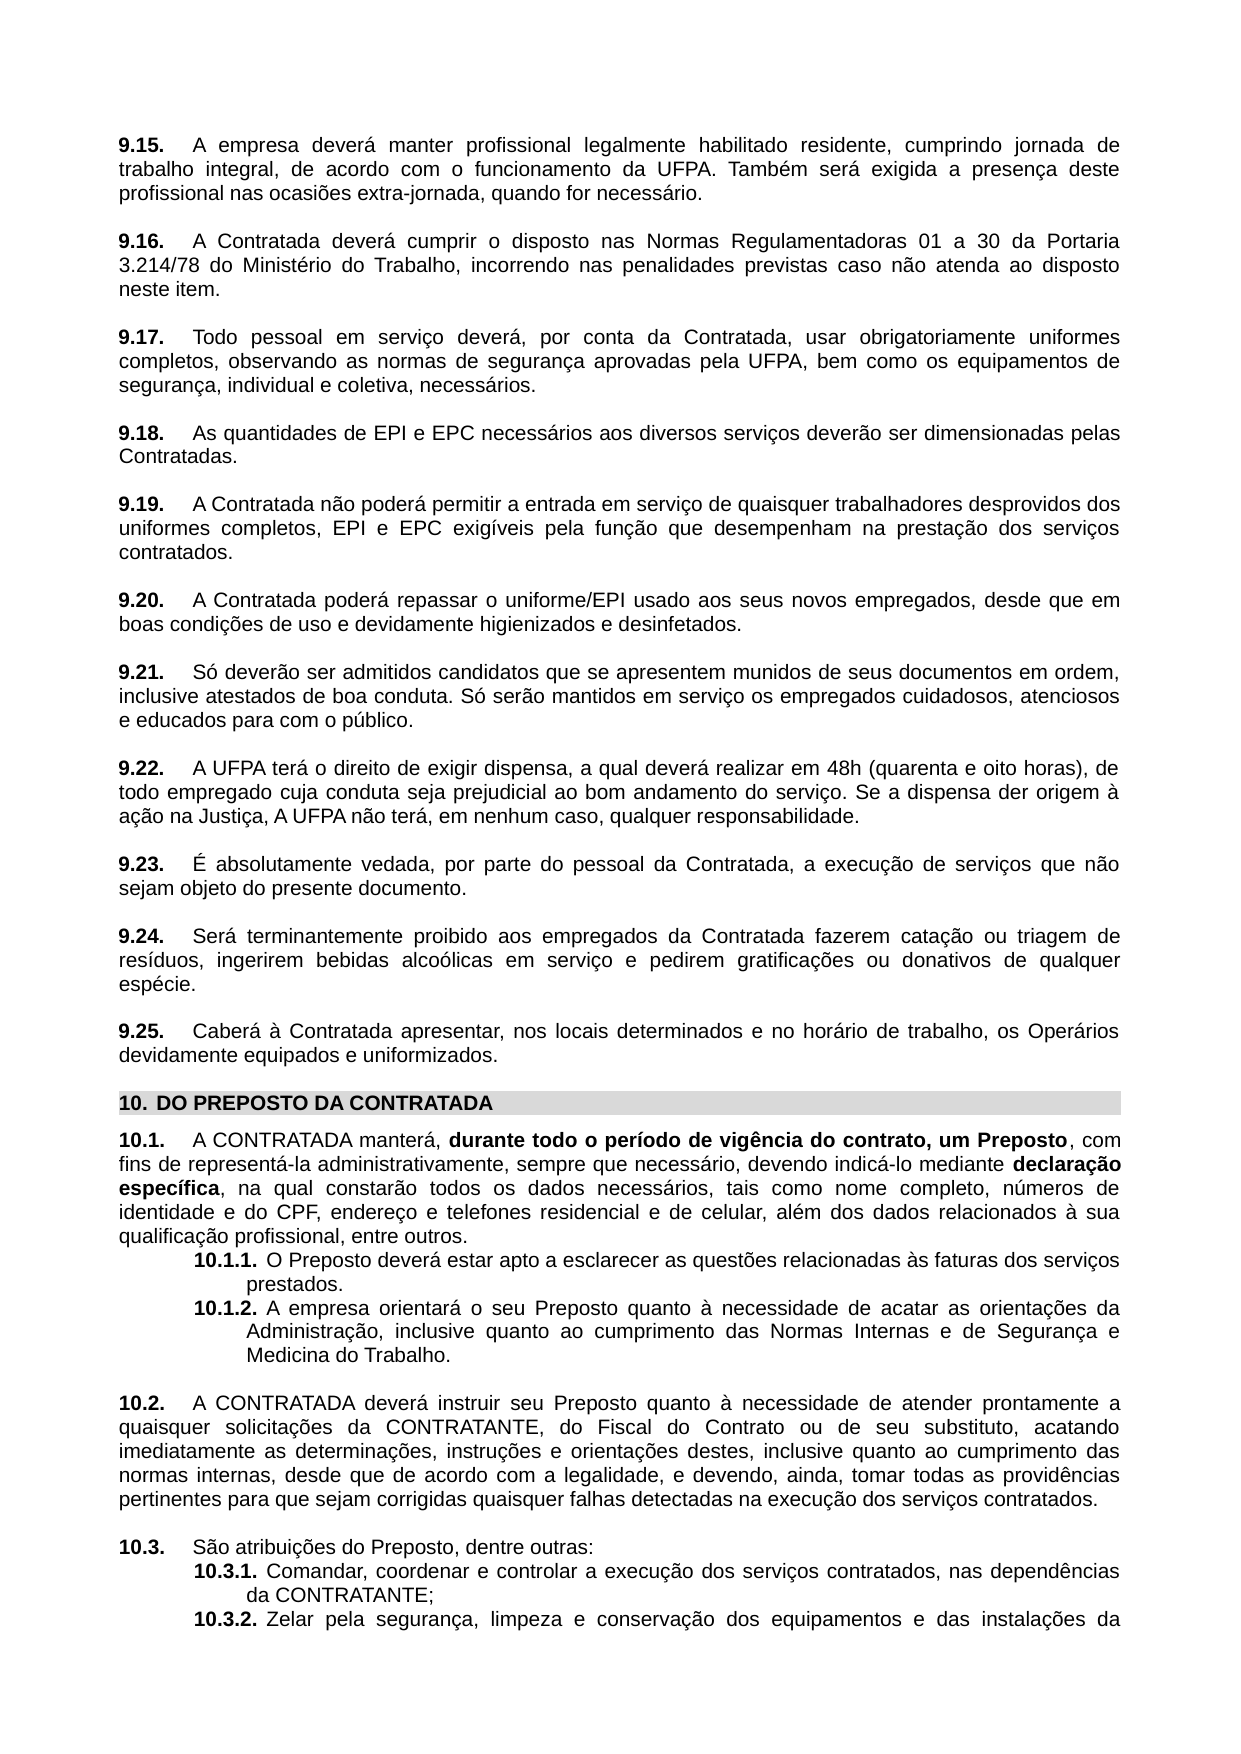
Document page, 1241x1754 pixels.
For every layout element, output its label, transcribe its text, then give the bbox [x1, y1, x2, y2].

list É absolutamente vedada, por parte do pessoal da Contratada, a execução de serviços que não sejam objeto do presente documento. [118, 852, 1121, 899]
list São atribuições do Preposto, dentre outras: [119, 1535, 1121, 1559]
list Caberá à Contratada apresentar, nos locais determinados e no horário de trabalho, os Operários devidamente equipados e uniformizados. [118, 1019, 1121, 1067]
list Comandar, coordenar e controlar a execução dos serviços contratados, nas dependências da CONTRATANTE; [194, 1559, 1121, 1607]
list As quantidades de EPI e EPC necessários aos diversos serviços deverão ser dimensionadas pelas Contratadas. [118, 420, 1121, 468]
list Todo pessoal em serviço deverá, por conta da Contratada, usar obrigatoriamente uniformes completos, observando as normas de segurança aprovadas pela UFPA, bem como os equipamentos de segurança, individual e coletiva, necessários. [118, 324, 1121, 396]
list A Contratada deverá cumprir o disposto nas Normas Regulamentadoras 01 a 30 da Portaria 3.214/78 do Ministério do Trabalho, incorrendo nas penalidades previstas caso não atenda ao disposto neste item. [118, 229, 1121, 301]
list Só deverão ser admitidos candidatos que se apresentem munidos de seus documentos em ordem, inclusive atestados de boa conduta. Só serão mantidos em serviço os empregados cuidadosos, atenciosos e educados para com o público. [118, 660, 1121, 732]
list DO PREPOSTO DA CONTRATADA [119, 1091, 1121, 1115]
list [194, 1607, 1121, 1631]
list A UFPA terá o direito de exigir dispensa, a qual deverá realizar em 48h (quarenta e oito horas), de todo empregado cuja conduta seja prejudicial ao bom andamento do serviço. Se a dispensa der origem à ação na Justiça, A UFPA não terá, em nenhum caso, qualquer responsabilidade. [118, 756, 1121, 828]
list A Contratada não poderá permitir a entrada em serviço de quaisquer trabalhadores desprovidos dos uniformes completos, EPI e EPC exigíveis pela função que desempenham na prestação dos serviços contratados. [118, 492, 1121, 564]
list A CONTRATADA deverá instruir seu Preposto quanto à necessidade de atender prontamente a quaisquer solicitações da CONTRATANTE, do Fiscal do Contrato ou de seu substituto, acatando imediatamente as determinações, instruções e orientações destes, inclusive quanto ao cumprimento das normas internas, desde que de acordo com a legalidade, e devendo, ainda, tomar todas as providências pertinentes para que sejam corrigidas quaisquer falhas detectadas na execução dos serviços contratados. [119, 1391, 1121, 1511]
list A empresa deverá manter profissional legalmente habilitado residente, cumprindo jornada de trabalho integral, de acordo com o funcionamento da UFPA. Também será exigida a presença deste profissional nas ocasiões extra-jornada, quando for necessário. [118, 133, 1121, 205]
list O Preposto deverá estar apto a esclarecer as questões relacionadas às faturas dos serviços prestados. [194, 1247, 1121, 1295]
list A Contratada poderá repassar o uniforme/EPI usado aos seus novos empregados, desde que em boas condições de uso e devidamente higienizados e desinfetados. [118, 588, 1121, 636]
list Será terminantemente proibido aos empregados da Contratada fazerem catação ou triagem de resíduos, ingerirem bebidas alcoólicas em serviço e pedirem gratificações ou donativos de qualquer espécie. [118, 923, 1121, 995]
list A CONTRATADA manterá, durante todo o período de vigência do contrato, um Preposto, com fins de representá-la administrativamente, sempre que necessário, devendo indicá-lo mediante declaração específica, na qual constarão todos os dados necessários, tais como nome completo, números de identidade e do CPF, endereço e telefones residencial e de celular, além dos dados relacionados à sua qualificação profissional, entre outros. [119, 1128, 1121, 1247]
list A empresa orientará o seu Preposto quanto à necessidade de acatar as orientações da Administração, inclusive quanto ao cumprimento das Normas Internas e de Segurança e Medicina do Trabalho. [194, 1295, 1121, 1367]
